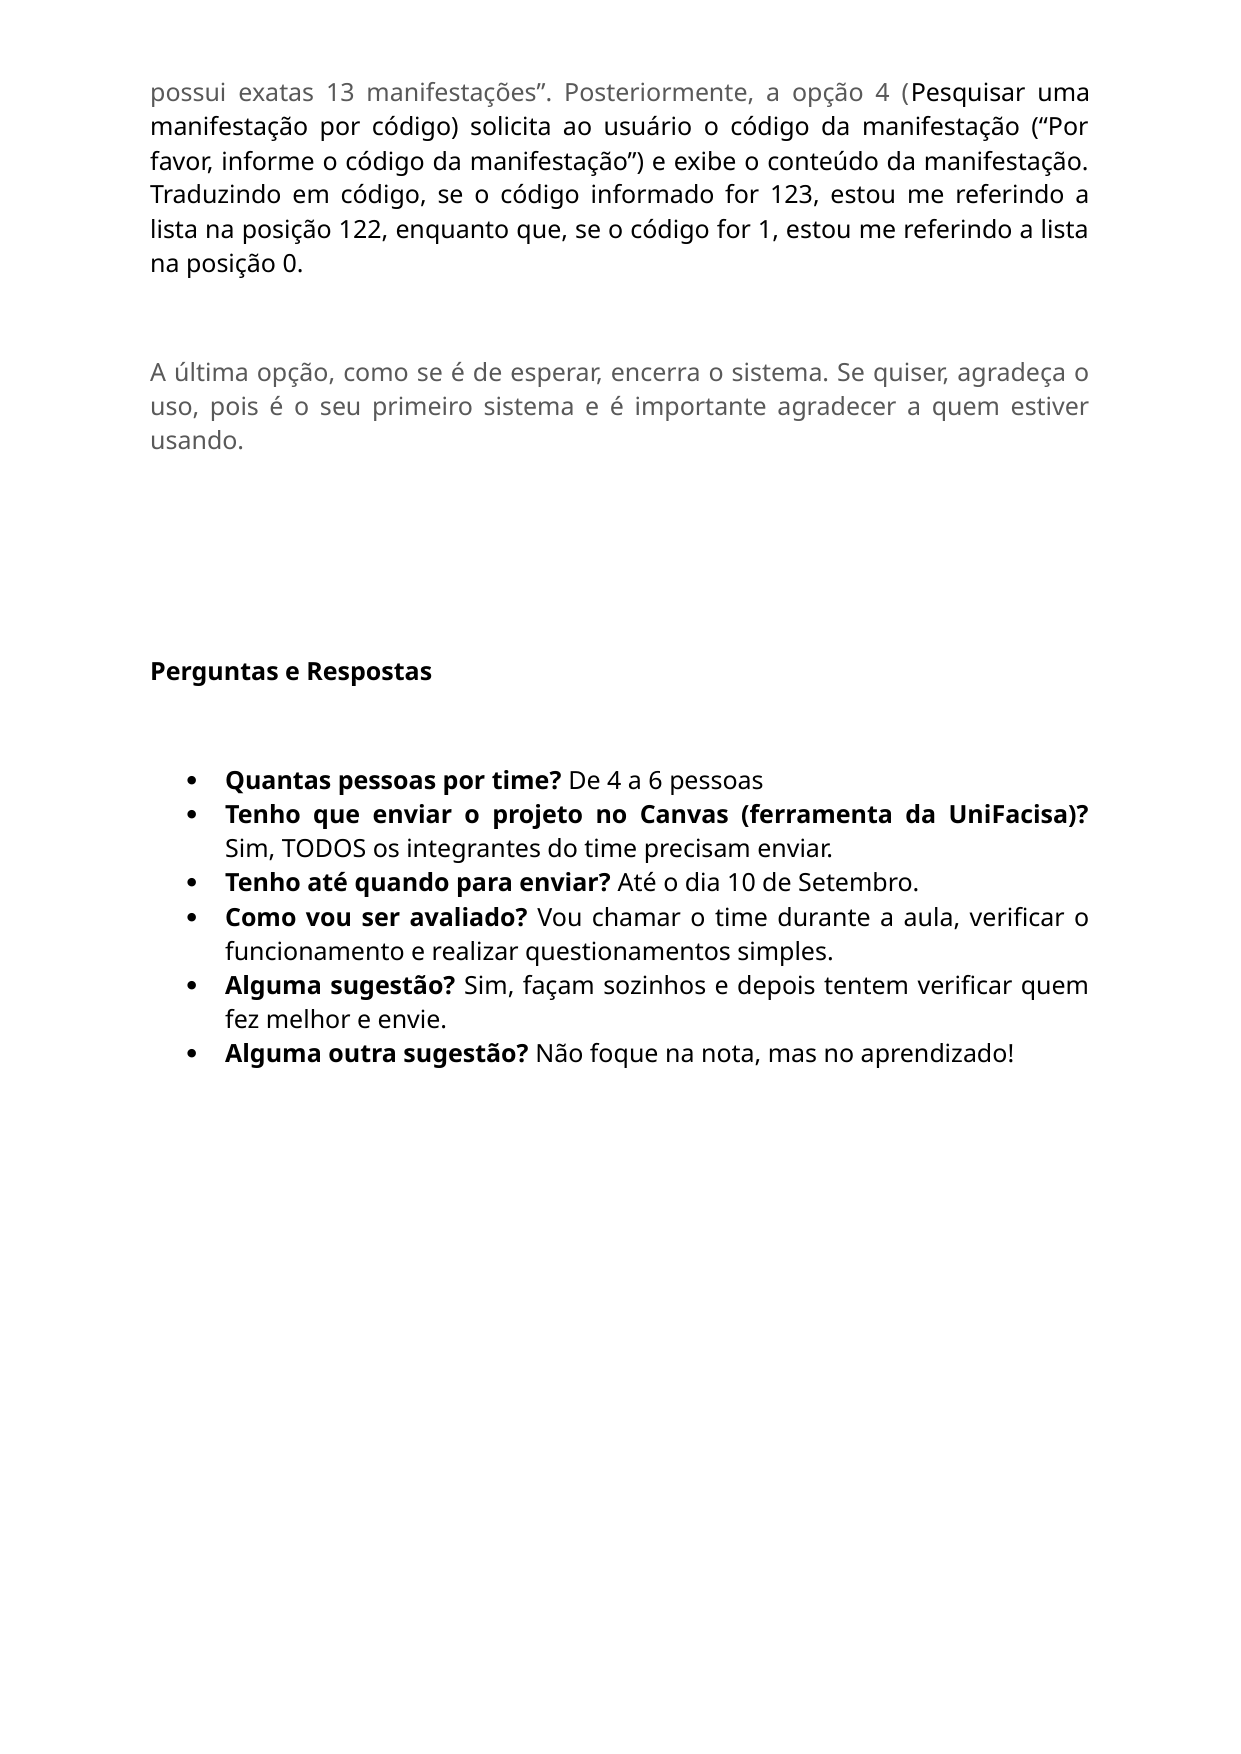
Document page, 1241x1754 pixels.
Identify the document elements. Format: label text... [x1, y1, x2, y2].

text A última opção, como se é de esperar, encerra o sistema. Se quiser, agradeça o uso, pois é o seu primeiro sistema e é importante agradecer a quem estiver usando. [150, 354, 1090, 457]
text Perguntas e Respostas [150, 653, 1090, 687]
list Tenho que enviar o projeto no Canvas (ferramenta da UniFacisa)? Sim, TODOS os integrantes do time precisam enviar. [187, 797, 1090, 865]
list Alguma sugestão? Sim, façam sozinhos e depois tentem verificar quem fez melhor e envie. [187, 967, 1090, 1035]
list Tenho até quando para enviar? Até o dia 10 de Setembro. [187, 865, 1090, 899]
list Como vou ser avaliado? Vou chamar o time durante a aula, verificar o funcionamento e realizar questionamentos simples. [187, 899, 1090, 967]
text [150, 75, 1090, 279]
list Quantas pessoas por time? De 4 a 6 pessoas [187, 763, 1090, 797]
list Alguma outra sugestão? Não foque na nota, mas no aprendizado! [187, 1035, 1090, 1069]
